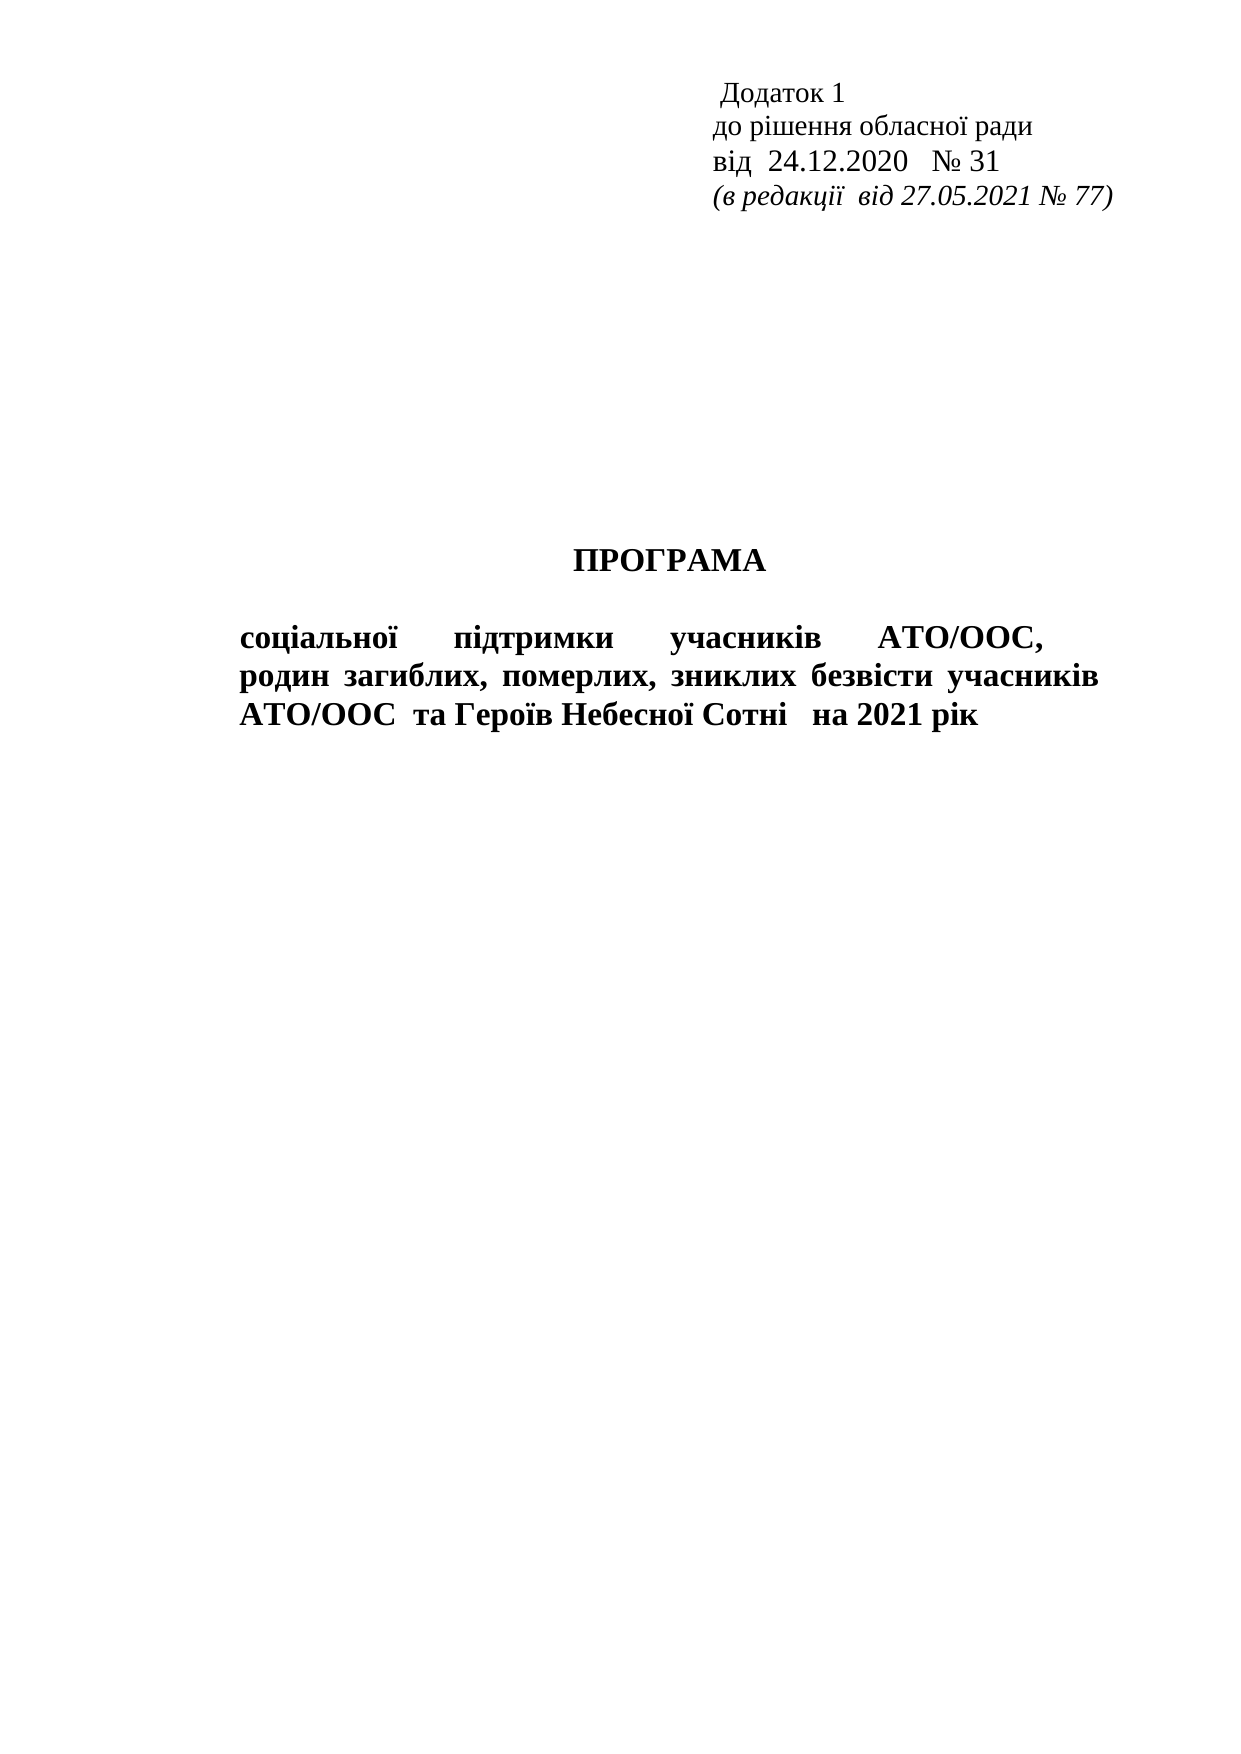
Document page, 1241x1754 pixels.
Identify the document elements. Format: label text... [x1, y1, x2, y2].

text Додаток 1 [713, 75, 1162, 108]
text соціальної підтримки учасників АТО/ООС, родин загиблих, померлих, зниклих безвісти учасників АТО/ООС та Героїв Небесної Сотні на 2021 рік [239, 617, 1100, 732]
text до рішення обласної ради від 24.12.2020 № 31 [713, 108, 1162, 178]
text ПРОГРАМА [205, 540, 1134, 579]
text (в редакції від 27.05.2021 № 77) [713, 178, 1162, 212]
